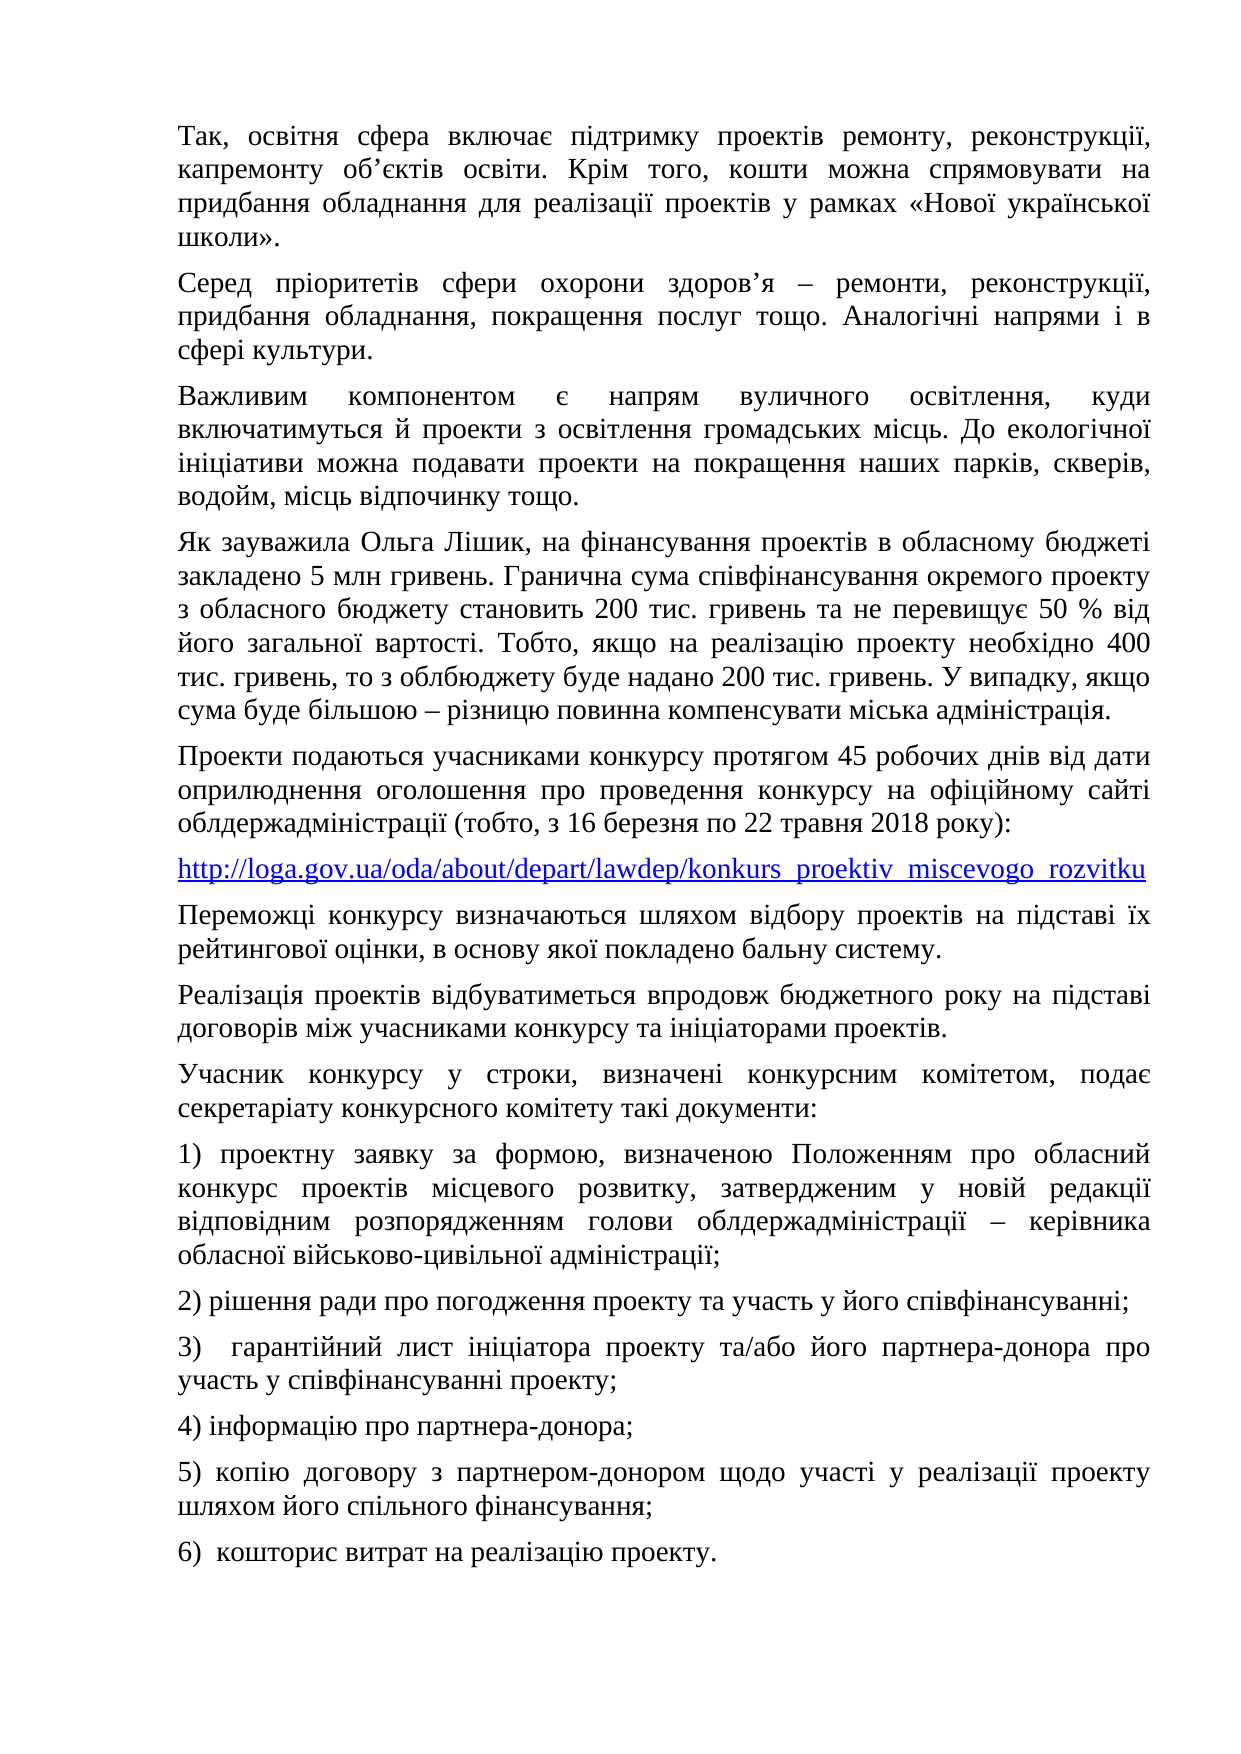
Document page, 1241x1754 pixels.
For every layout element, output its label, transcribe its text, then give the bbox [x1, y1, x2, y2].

text Важливим компонентом є напрям вуличного освітлення, куди включатимуться й проекти з освітлення громадських місць. До екологічної ініціативи можна подавати проекти на покращення наших парків, скверів, водойм, місць відпочинку тощо. [177, 378, 1152, 512]
text 2) рішення ради про погодження проекту та участь у його співфінансуванні; [177, 1283, 1152, 1316]
text Так, освітня сфера включає підтримку проектів ремонту, реконструкції, капремонту об’єктів освіти. Крім того, кошти можна спрямовувати на придбання обладнання для реалізації проектів у рамках «Нової української школи». [177, 118, 1152, 252]
text http://loga.gov.ua/oda/about/depart/lawdep/konkurs_proektiv_miscevogo_rozvitku [177, 851, 1152, 885]
text 3) гарантійний лист ініціатора проекту та/або його партнера-донора про участь у співфінансуванні проекту; [177, 1329, 1152, 1396]
text 6) кошторис витрат на реалізацію проекту. [177, 1534, 1152, 1568]
text Переможці конкурсу визначаються шляхом відбору проектів на підставі їх рейтингової оцінки, в основу якої покладено бальну систему. [177, 897, 1152, 964]
text 4) інформацію про партнера-донора; [177, 1408, 1152, 1442]
text 5) копію договору з партнером-донором щодо участі у реалізації проекту шляхом його спільного фінансування; [177, 1454, 1152, 1522]
text Серед пріоритетів сфери охорони здоров’я – ремонти, реконструкції, придбання обладнання, покращення послуг тощо. Аналогічні напрями і в сфері культури. [177, 265, 1152, 365]
text Реалізація проектів відбуватиметься впродовж бюджетного року на підставі договорів між учасниками конкурсу та ініціаторами проектів. [177, 977, 1152, 1044]
text Проекти подаються учасниками конкурсу протягом 45 робочих днів від дати оприлюднення оголошення про проведення конкурсу на офіційному сайті облдержадміністрації (тобто, з 16 березня по 22 травня 2018 року): [177, 738, 1152, 839]
text Як зауважила Ольга Лішик, на фінансування проектів в обласному бюджеті закладено 5 млн гривень. Гранична сума співфінансування окремого проекту з обласного бюджету становить 200 тис. гривень та не перевищує 50 % від його загальної вартості. Тобто, якщо на реалізацію проекту необхідно 400 тис. гривень, то з облбюджету буде надано 200 тис. гривень. У випадку, якщо сума буде більшою – різницю повинна компенсувати міська адміністрація. [177, 524, 1152, 726]
text Учасник конкурсу у строки, визначені конкурсним комітетом, подає секретаріату конкурсного комітету такі документи: [177, 1057, 1152, 1124]
text 1) проектну заявку за формою, визначеною Положенням про обласний конкурс проектів місцевого розвитку, затвердженим у новій редакції відповідним розпорядженням голови облдержадміністрації – керівника обласної військово-цивільної адміністрації; [177, 1136, 1152, 1270]
